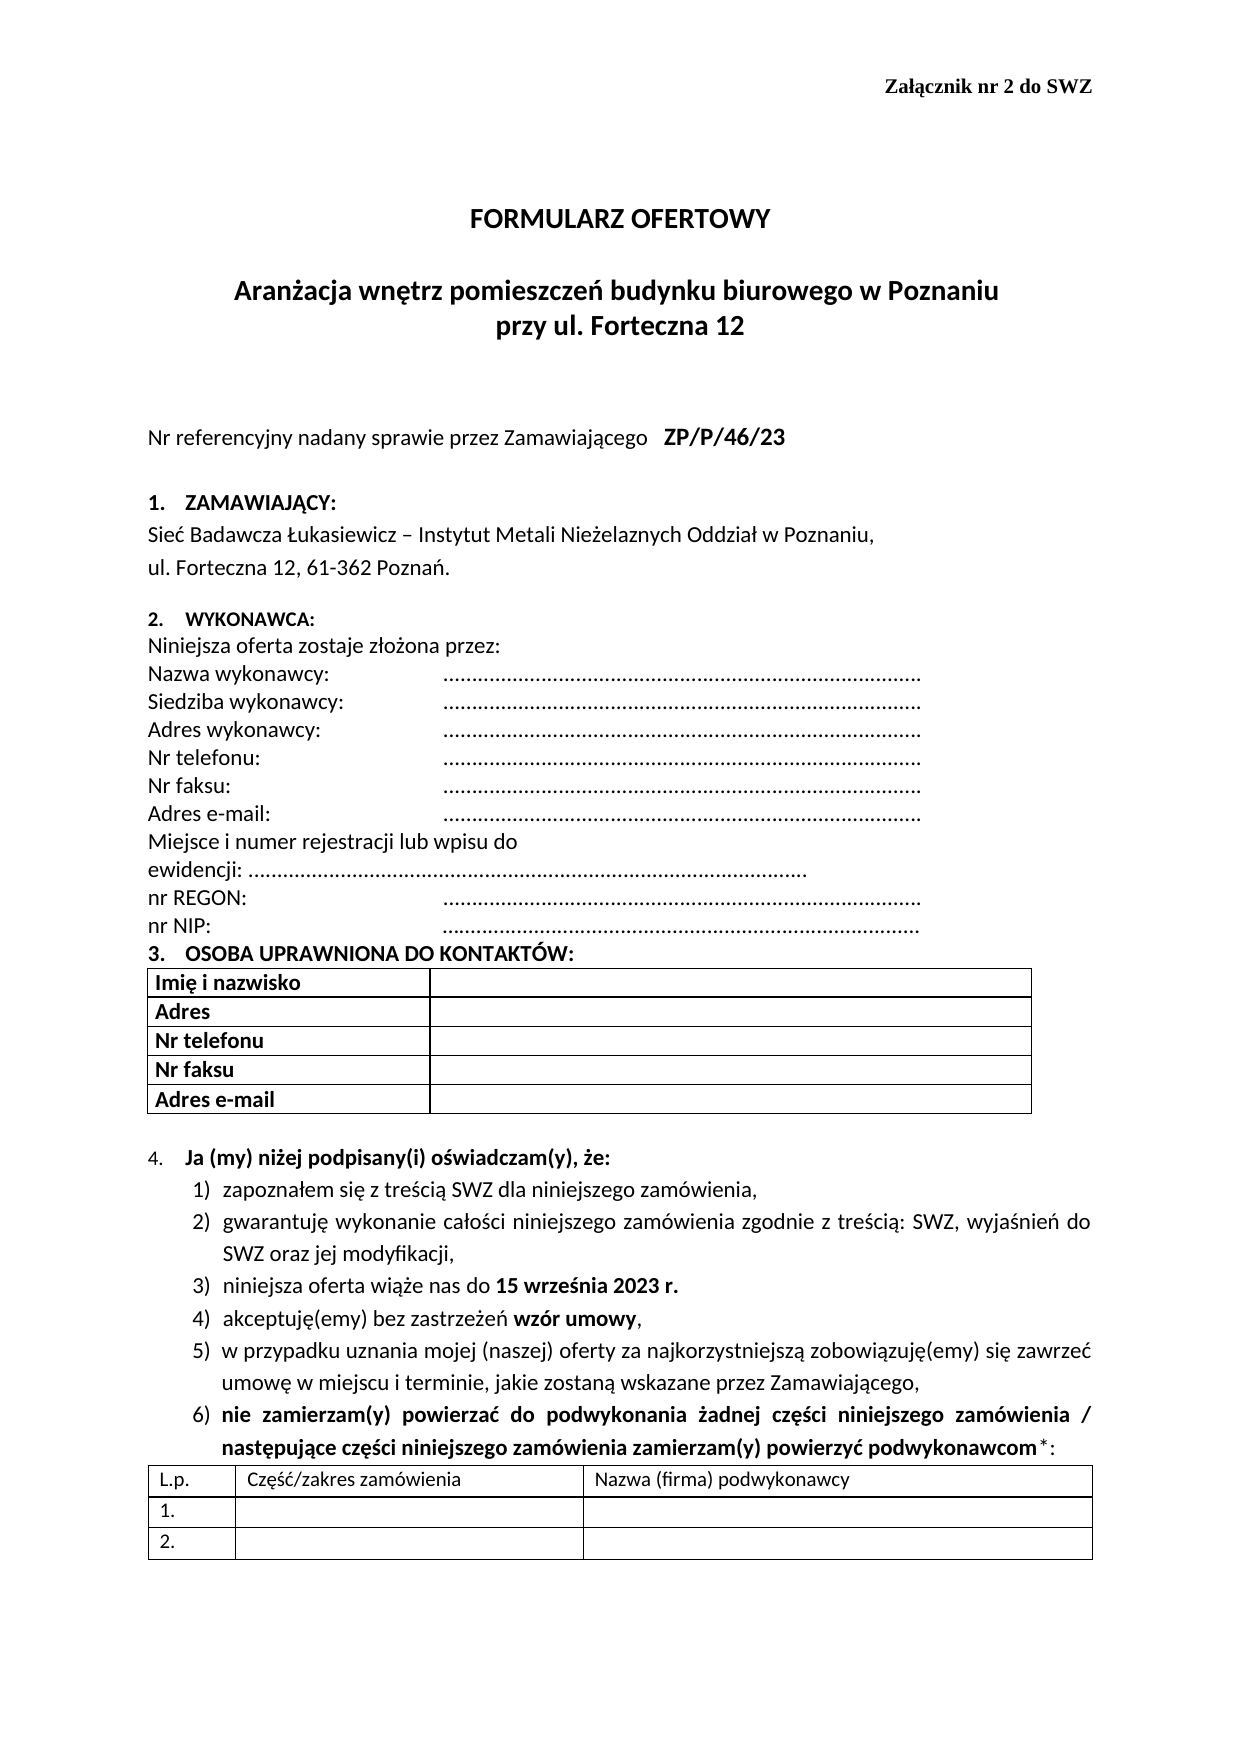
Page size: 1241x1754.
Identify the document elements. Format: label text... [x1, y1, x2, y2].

text Adres wykonawcy: ................................................................................... [148, 715, 1093, 743]
text Miejsce i numer rejestracji lub wpisu do ewidencji: ................................................................................................. [148, 827, 1093, 883]
table_cell 1. [149, 1498, 235, 1527]
table_cell [236, 1528, 583, 1558]
list Ja (my) niżej podpisany(i) oświadczam(y), że: [148, 1143, 1093, 1171]
text Niniejsza oferta zostaje złożona przez: [148, 631, 1093, 659]
table_cell [584, 1528, 1092, 1558]
text nr REGON: ................................................................................... [148, 883, 1093, 911]
text FORMULARZ OFERTOWY [148, 201, 1093, 236]
table_cell 2. [149, 1528, 235, 1558]
table_header [431, 969, 1031, 996]
table_cell [431, 1085, 1031, 1113]
list gwarantuję wykonanie całości niniejszego zamówienia zgodnie z treścią: SWZ, wyjaśnień do SWZ oraz jej modyfikacji, [192, 1207, 1093, 1267]
text 1. ZAMAWIAJĄCY: [148, 488, 1093, 516]
table_cell [431, 998, 1031, 1026]
text Aranżacja wnętrz pomieszczeń budynku biurowego w Poznaniu przy ul. Forteczna 12 [148, 272, 1093, 343]
text Adres e-mail: ................................................................................... [148, 799, 1093, 827]
text ul. Forteczna 12, 61-362 Poznań. [148, 553, 1093, 581]
list akceptuję(emy) bez zastrzeżeń wzór umowy, [192, 1304, 1093, 1332]
list zapoznałem się z treścią SWZ dla niniejszego zamówienia, [192, 1175, 1093, 1203]
table_cell [236, 1498, 583, 1527]
text Nr telefonu: ................................................................................... [148, 743, 1093, 771]
text Sieć Badawcza Łukasiewicz – Instytut Metali Nieżelaznych Oddział w Poznaniu, [148, 521, 1093, 548]
table_cell Adres [148, 998, 429, 1026]
text nr NIP: …................................................................................ [148, 911, 1093, 939]
table_cell Adres e-mail [148, 1085, 429, 1113]
table_cell [431, 1056, 1031, 1084]
list niniejsza oferta wiąże nas do 15 września 2023 r. [192, 1272, 1093, 1300]
text Siedziba wykonawcy: ................................................................................... [148, 687, 1093, 715]
table_cell [431, 1027, 1031, 1054]
text Nazwa wykonawcy: ................................................................................... [148, 659, 1093, 687]
text Nr referencyjny nadany sprawie przez Zamawiającego ZP/P/46/23 [148, 421, 1093, 452]
table_cell [584, 1498, 1092, 1527]
text 2. WYKONAWCA: [148, 606, 1093, 631]
table_header L.p. [149, 1466, 235, 1496]
table_cell Nr telefonu [148, 1027, 429, 1054]
text 3. OSOBA UPRAWNIONA DO KONTAKTÓW: [148, 939, 1093, 967]
text Nr faksu: ................................................................................... [148, 771, 1093, 799]
table_header Nazwa (firma) podwykonawcy [584, 1466, 1092, 1496]
list w przypadku uznania mojej (naszej) oferty za najkorzystniejszą zobowiązuję(emy) się zawrzeć umowę w miejscu i terminie, jakie zostaną wskazane przez Zamawiającego, [192, 1336, 1093, 1396]
table_header Imię i nazwisko [148, 969, 429, 996]
table_cell Nr faksu [148, 1056, 429, 1084]
list nie zamierzam(y) powierzać do podwykonania żadnej części niniejszego zamówienia / następujące części niniejszego zamówienia zamierzam(y) powierzyć podwykonawcom*: [192, 1400, 1093, 1461]
table_header Część/zakres zamówienia [236, 1466, 583, 1496]
